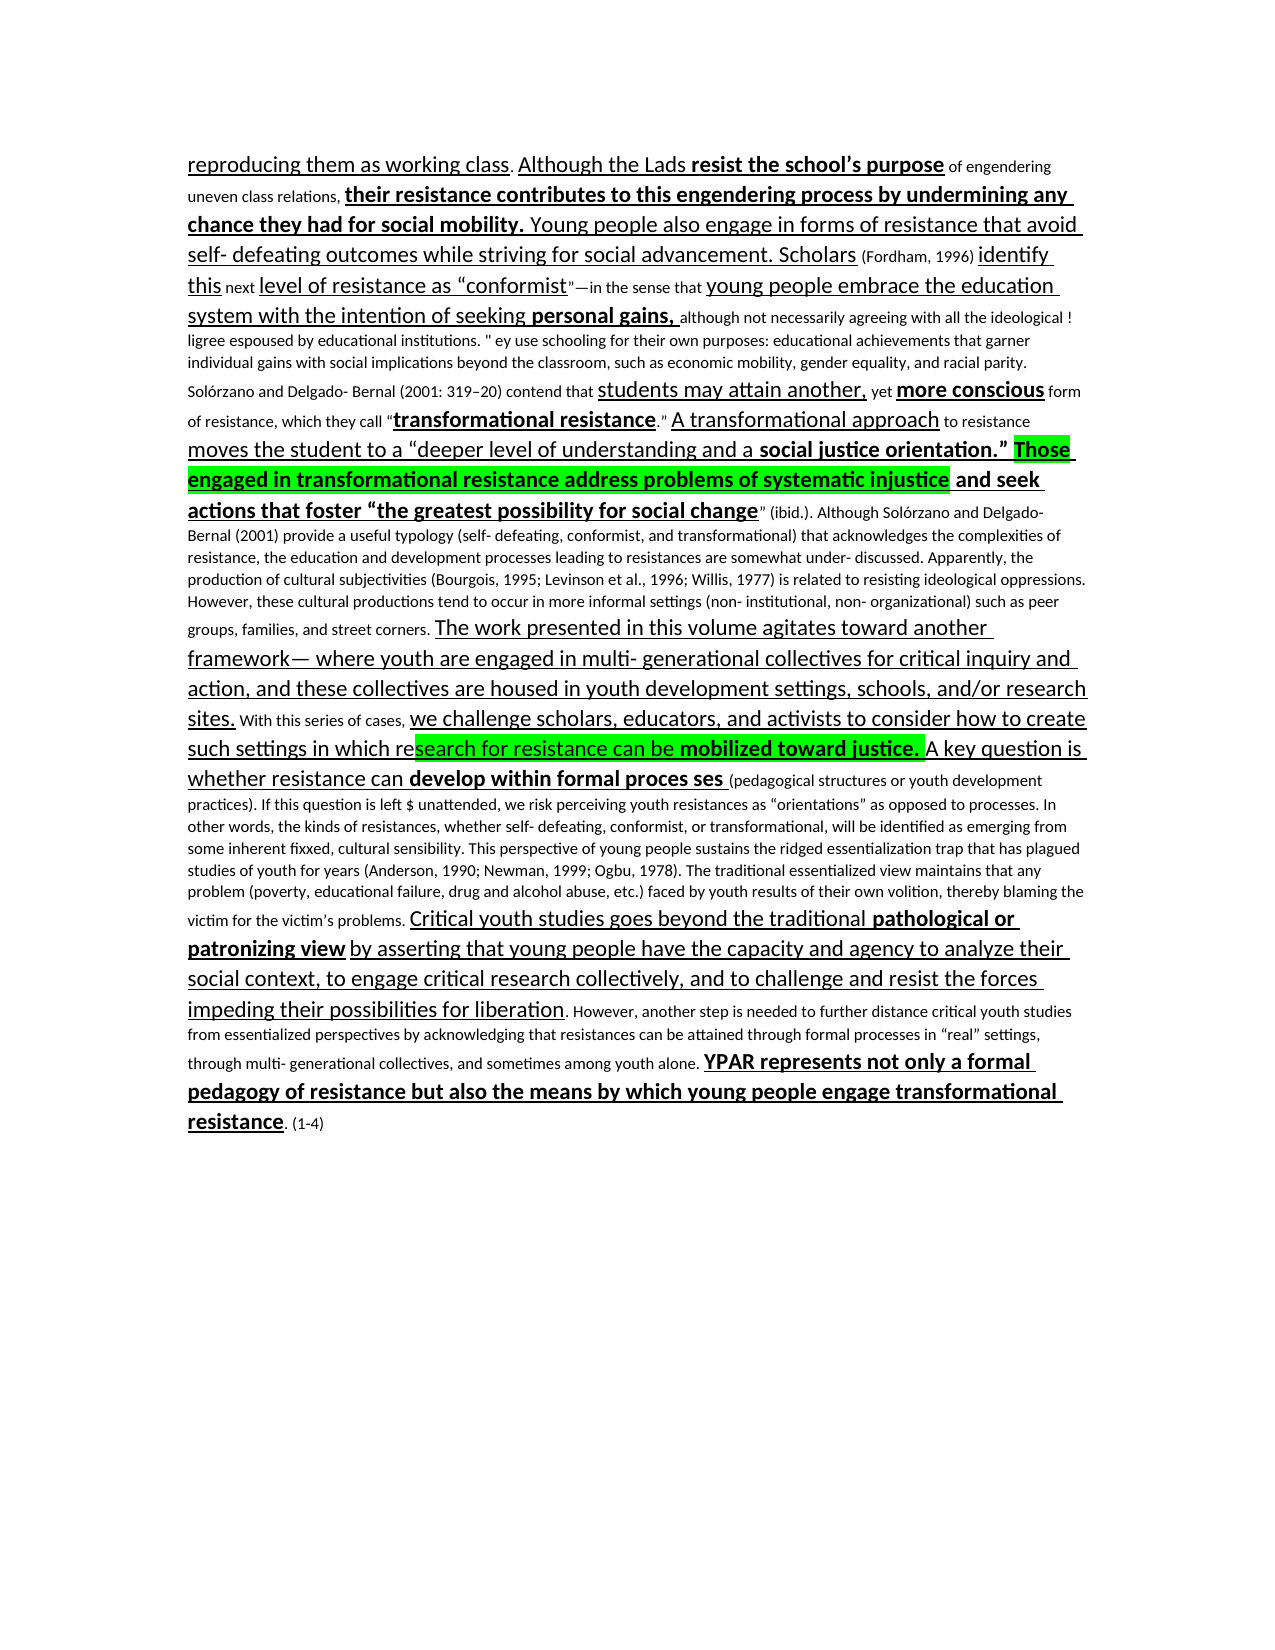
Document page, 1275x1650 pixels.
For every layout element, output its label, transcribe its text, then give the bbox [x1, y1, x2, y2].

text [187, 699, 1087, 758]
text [187, 150, 1087, 698]
